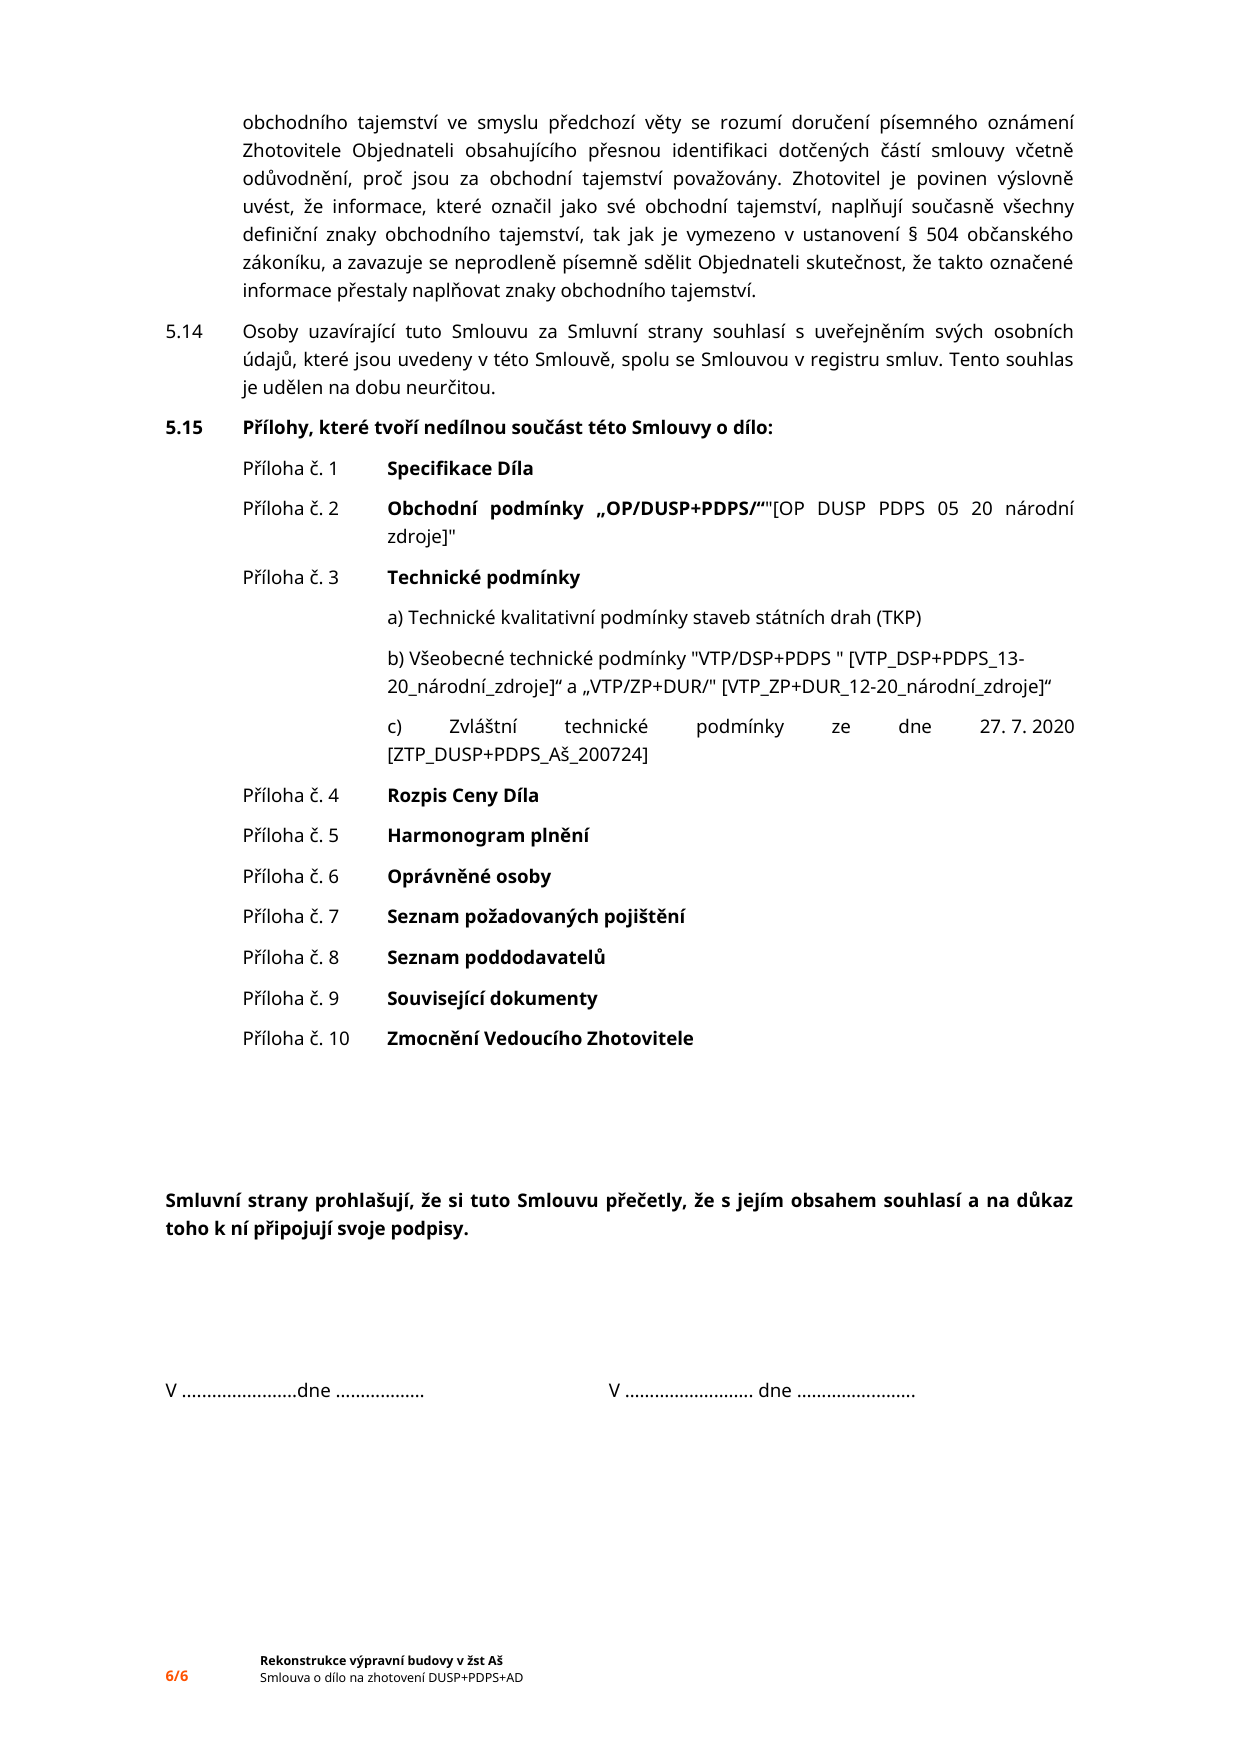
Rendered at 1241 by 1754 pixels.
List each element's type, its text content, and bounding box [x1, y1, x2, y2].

text Příloha č. 1 Specifikace Díla [242, 455, 1075, 481]
text Smluvní strany prohlašují, že si tuto Smlouvu přečetly, že s jejím obsahem souhlasí a na důkaz toho k ní připojují svoje podpisy. [165, 1187, 1075, 1241]
text Příloha č. 2 Obchodní podmínky „OP/DUSP+PDPS/“"[OP DUSP PDPS 05 20 národní zdroje]" [242, 496, 1075, 549]
text Příloha č. 9 Související dokumenty [242, 985, 1075, 1010]
text a) Technické kvalitativní podmínky staveb státních drah (TKP) [387, 604, 1075, 630]
text Příloha č. 3 Technické podmínky [242, 564, 1075, 589]
text Příloha č. 6 Oprávněné osoby [242, 863, 1075, 889]
text c) Zvláštní technické podmínky ze dne 27. 7. 2020 [ZTP_DUSP+PDPS_Aš_200724] [387, 714, 1075, 767]
text Příloha č. 10 Zmocnění Vedoucího Zhotovitele [242, 1025, 1075, 1051]
text Osoby uzavírající tuto Smlouvu za Smluvní strany souhlasí s uveřejněním svých osobních údajů, které jsou uvedeny v této Smlouvě, spolu se Smlouvou v registru smluv. Tento souhlas je udělen na dobu neurčitou. [165, 318, 1075, 399]
text V .......................dne ……………… V ………………….…. dne ……………..……. [165, 1377, 1075, 1403]
text Příloha č. 7 Seznam požadovaných pojištění [242, 904, 1075, 929]
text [242, 109, 1075, 303]
text b) Všeobecné technické podmínky "VTP/DSP+PDPS " [VTP_DSP+PDPS_13-20_národní_zdroje]“ a „VTP/ZP+DUR/" [VTP_ZP+DUR_12-20_národní_zdroje]“ [387, 645, 1075, 699]
text Příloha č. 5 Harmonogram plnění [242, 823, 1075, 848]
text Příloha č. 8 Seznam poddodavatelů [242, 944, 1075, 970]
text Příloha č. 4 Rozpis Ceny Díla [242, 782, 1075, 808]
text Přílohy, které tvoří nedílnou součást této Smlouvy o dílo: [165, 414, 1075, 440]
